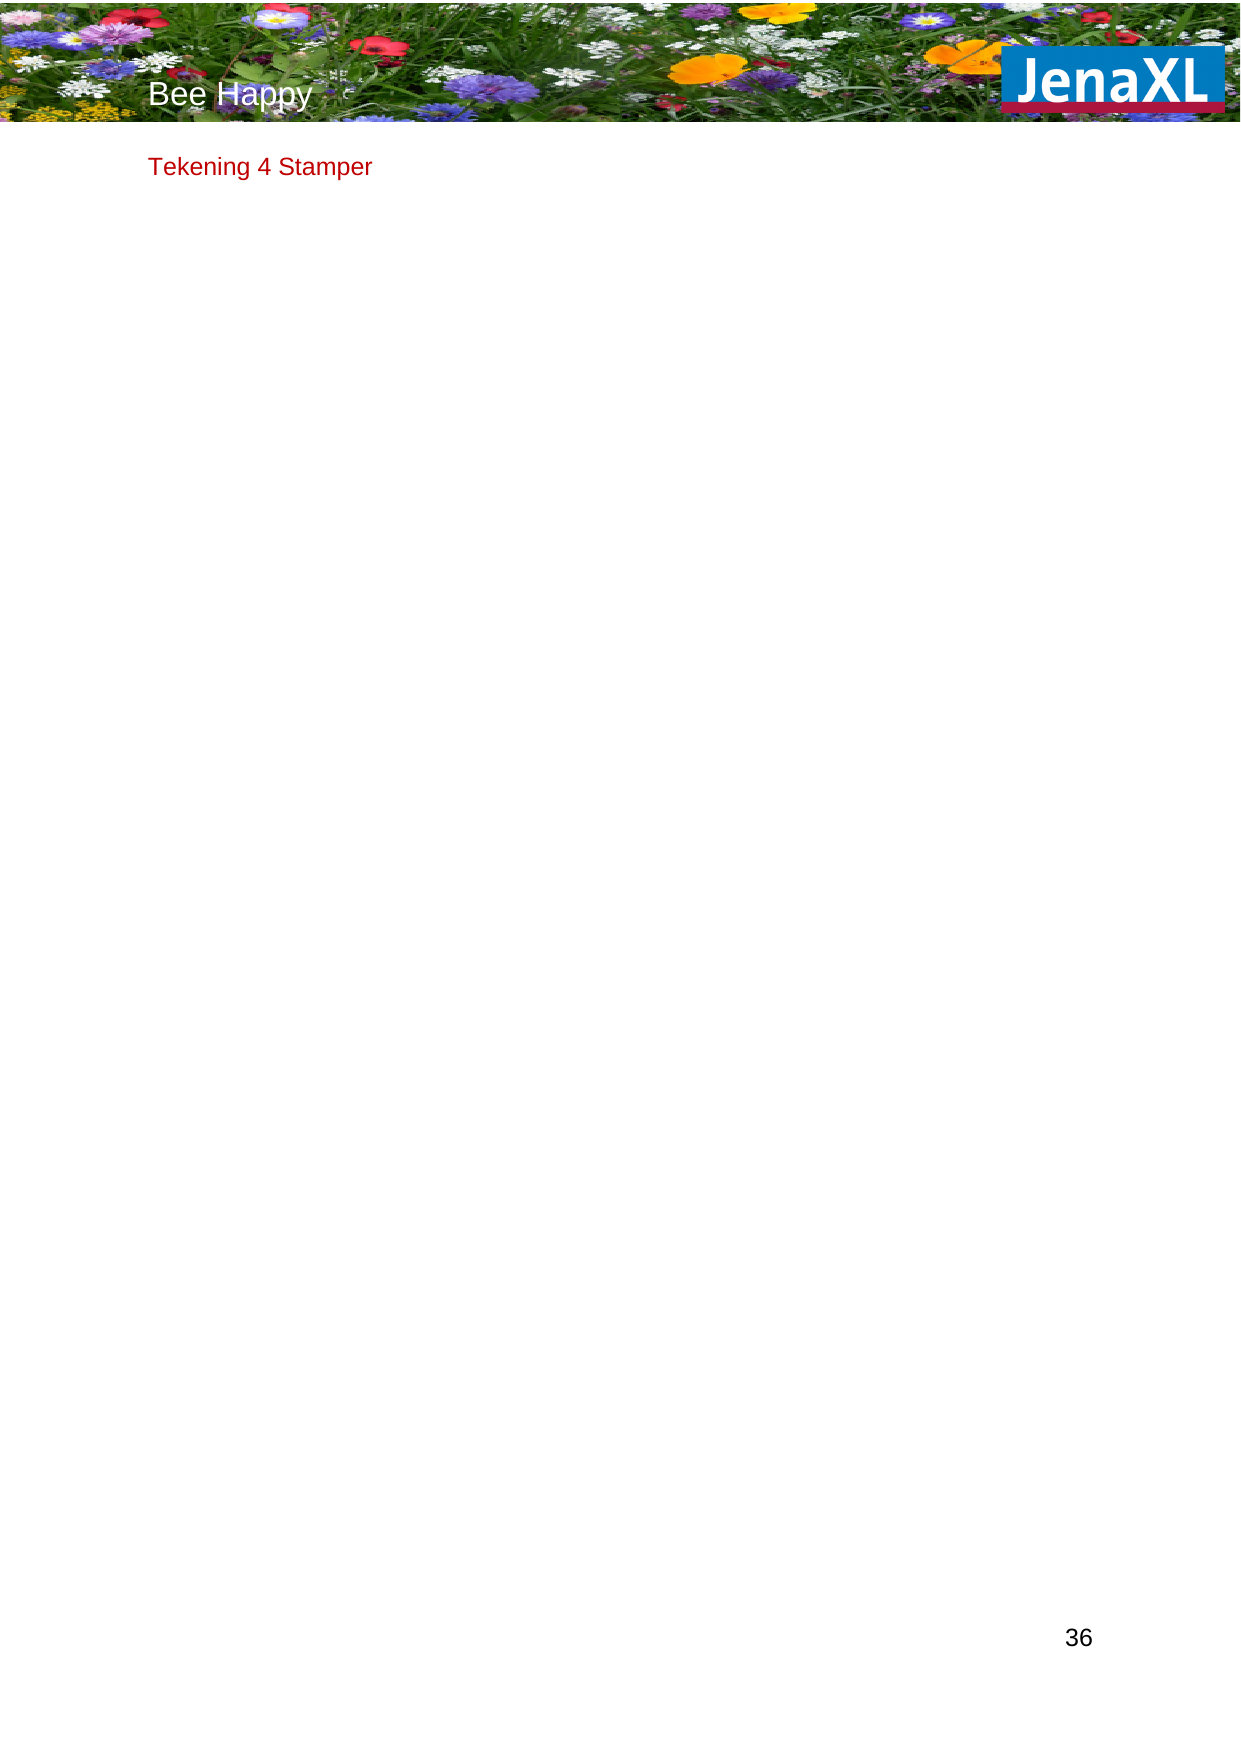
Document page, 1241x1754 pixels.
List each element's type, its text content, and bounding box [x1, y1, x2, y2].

subtitle Tekening 4 Stamper [148, 152, 1093, 181]
picture [0, 3, 1241, 122]
